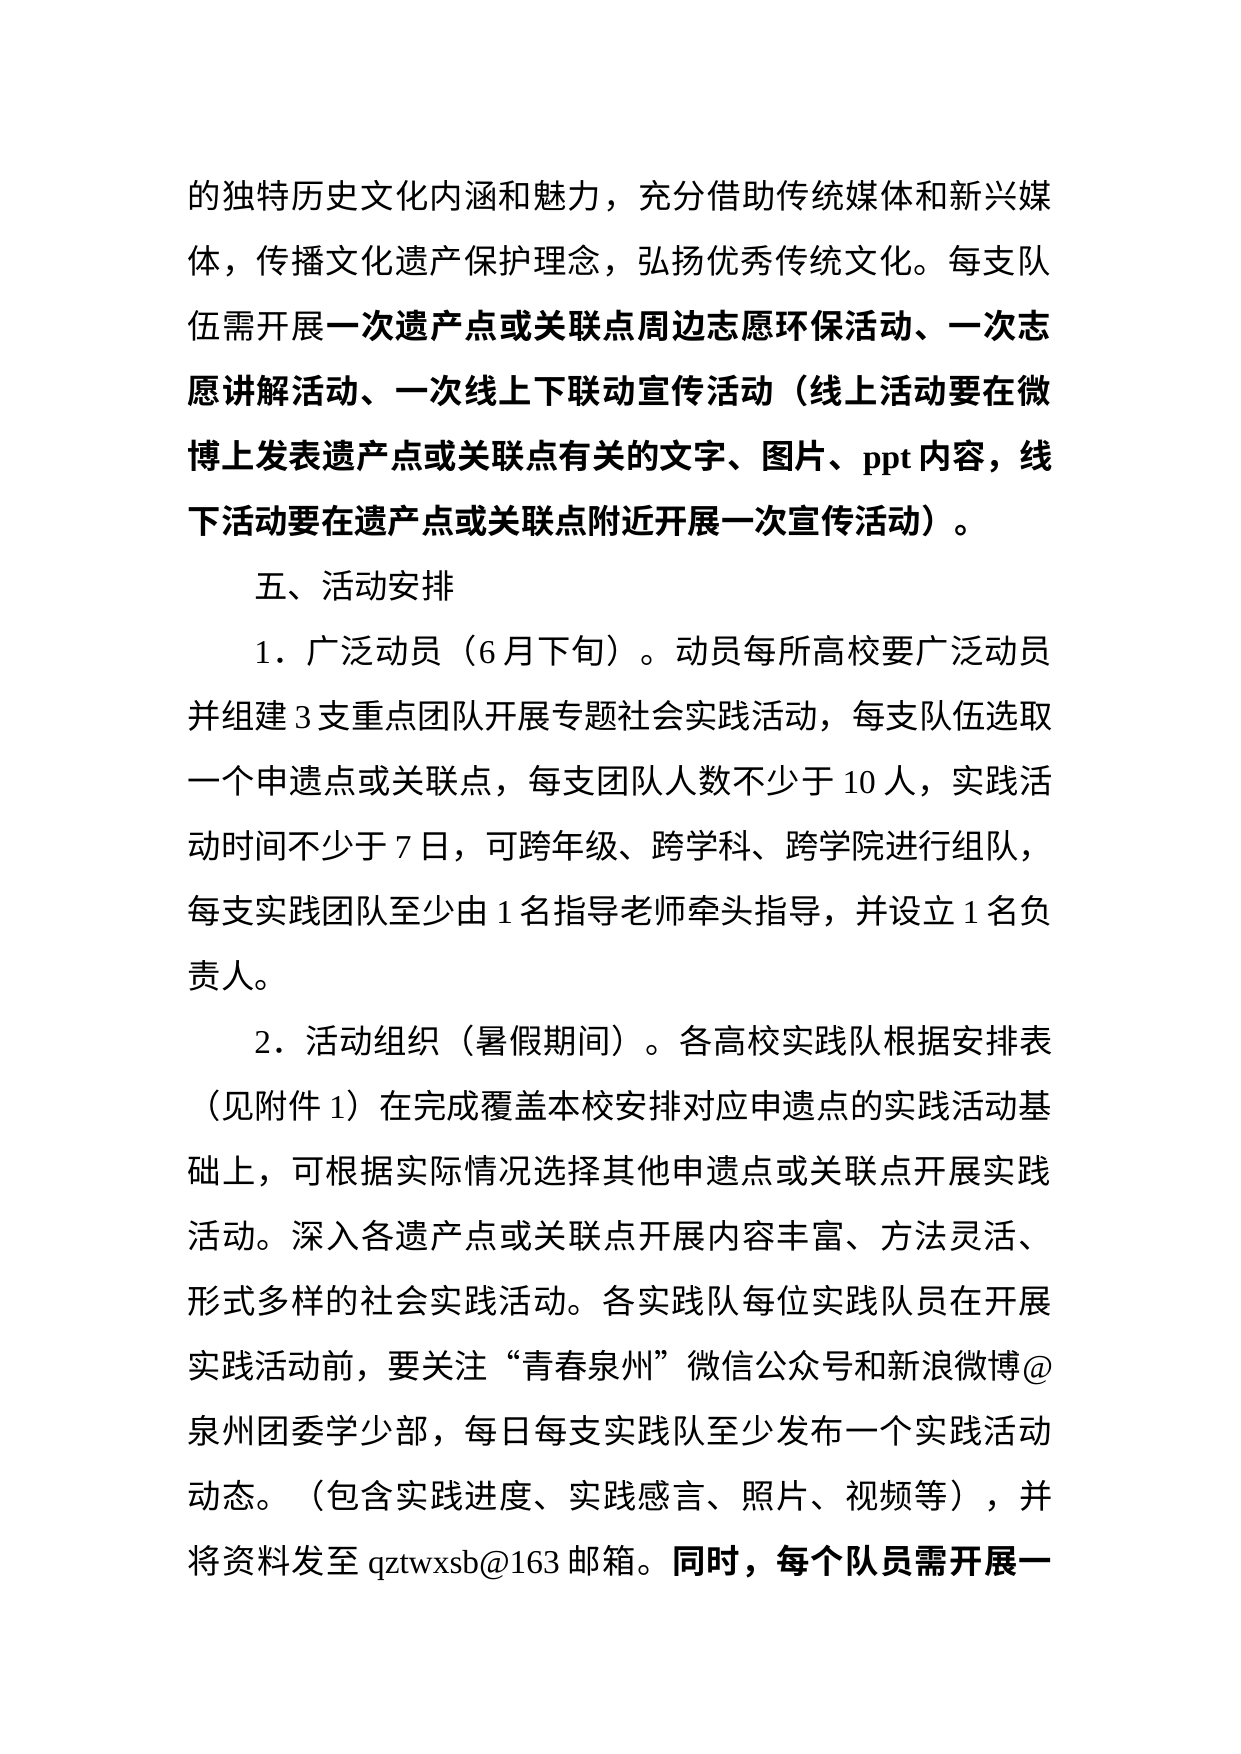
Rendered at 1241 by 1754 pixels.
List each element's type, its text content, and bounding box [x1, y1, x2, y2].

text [187, 1007, 1053, 1592]
text 五、活动安排 [187, 552, 1053, 617]
text 1．广泛动员（6月下旬）。动员每所高校要广泛动员并组建3支重点团队开展专题社会实践活动，每支队伍选取一个申遗点或关联点，每支团队人数不少于10人，实践活动时间不少于7日，可跨年级、跨学科、跨学院进行组队，每支实践团队至少由1名指导老师牵头指导，并设立1名负责人。 [187, 617, 1053, 1007]
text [187, 162, 1053, 552]
